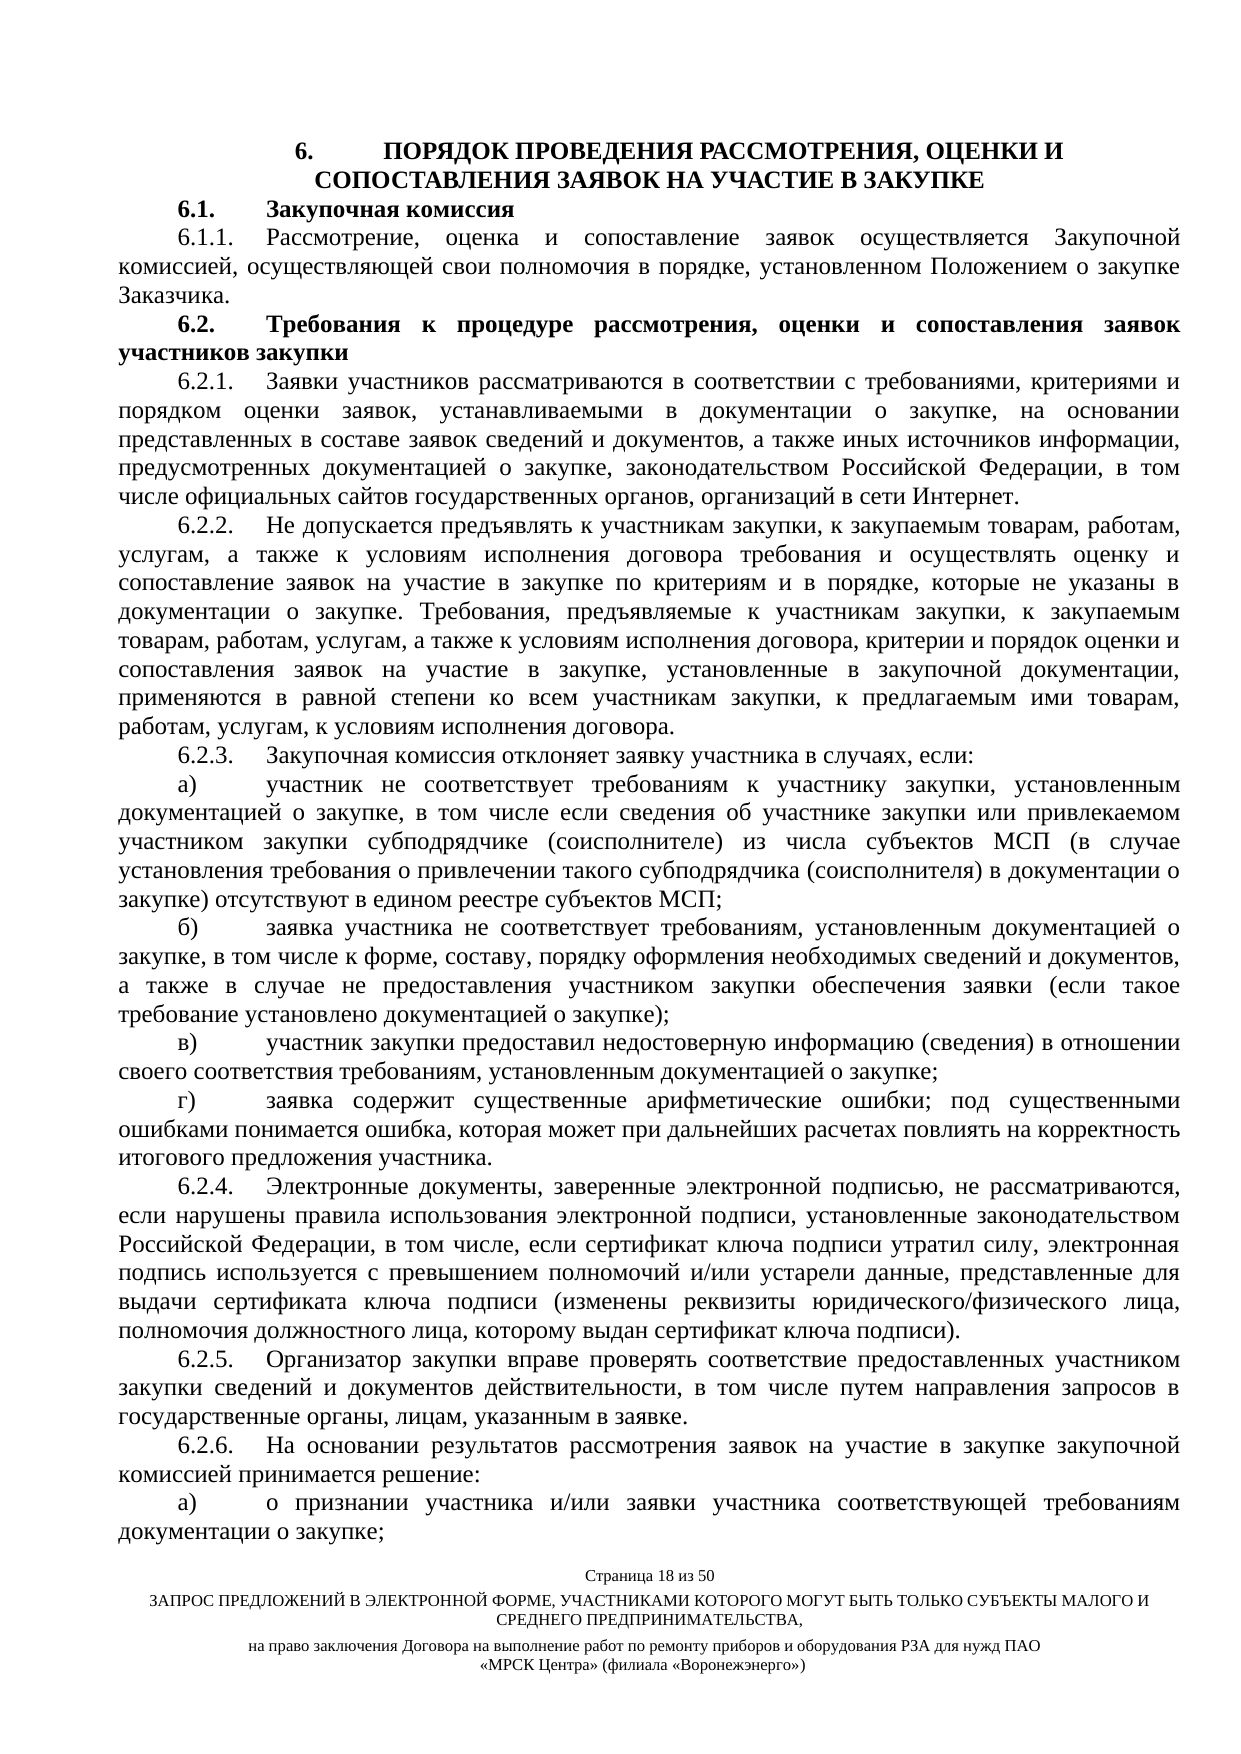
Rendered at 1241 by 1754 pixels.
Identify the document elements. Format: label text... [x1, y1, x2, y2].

list участник не соответствует требованиям к участнику закупки, установленным документацией о закупке, в том числе если сведения об участнике закупки или привлекаемом участником закупки субподрядчике (соисполнителе) из числа субъектов МСП (в случае установления требования о привлечении такого субподрядчика (соисполнителя) в документации о закупке) отсутствуют в едином реестре субъектов МСП; [118, 769, 1181, 912]
subtitle Требования к процедуре рассмотрения, оценки и сопоставления заявок участников закупки [118, 309, 1181, 366]
subtitle Закупочная комиссия [118, 194, 1181, 222]
subtitle Рассмотрение, оценка и сопоставление заявок осуществляется Закупочной комиссией, осуществляющей свои полномочия в порядке, установленном Положением о закупке Заказчика. [118, 222, 1181, 309]
subtitle Электронные документы, заверенные электронной подписью, не рассматриваются, если нарушены правила использования электронной подписи, установленные законодательством Российской Федерации, в том числе, если сертификат ключа подписи утратил силу, электронная подпись используется с превышением полномочий и/или устарели данные, представленные для выдачи сертификата ключа подписи (изменены реквизиты юридического/физического лица, полномочия должностного лица, которому выдан сертификат ключа подписи). [118, 1171, 1181, 1344]
subtitle Заявки участников рассматриваются в соответствии с требованиями, критериями и порядком оценки заявок, устанавливаемыми в документации о закупке, на основании представленных в составе заявок сведений и документов, а также иных источников информации, предусмотренных документацией о закупке, законодательством Российской Федерации, в том числе официальных сайтов государственных органов, организаций в сети Интернет. [118, 366, 1181, 510]
subtitle ПОРЯДОК ПРОВЕДЕНИЯ РАССМОТРЕНИЯ, ОЦЕНКИ И СОПОСТАВЛЕНИЯ ЗАЯВОК НА УЧАСТИЕ В ЗАКУПКЕ [118, 136, 1181, 194]
subtitle о признании участника и/или заявки участника соответствующей требованиям документации о закупке; [118, 1487, 1181, 1545]
subtitle Закупочная комиссия отклоняет заявку участника в случаях, если: [118, 740, 1181, 769]
list заявка участника не соответствует требованиям, установленным документацией о закупке, в том числе к форме, составу, порядку оформления необходимых сведений и документов, а также в случае не предоставления участником закупки обеспечения заявки (если такое требование установлено документацией о закупке); [118, 912, 1181, 1027]
subtitle На основании результатов рассмотрения заявок на участие в закупке закупочной комиссией принимается решение: [118, 1430, 1181, 1487]
list участник закупки предоставил недостоверную информацию (сведения) в отношении своего соответствия требованиям, установленным документацией о закупке; [118, 1027, 1181, 1085]
subtitle Не допускается предъявлять к участникам закупки, к закупаемым товарам, работам, услугам, а также к условиям исполнения договора требования и осуществлять оценку и сопоставление заявок на участие в закупке по критериям и в порядке, которые не указаны в документации о закупке. Требования, предъявляемые к участникам закупки, к закупаемым товарам, работам, услугам, а также к условиям исполнения договора, критерии и порядок оценки и сопоставления заявок на участие в закупке, установленные в закупочной документации, применяются в равной степени ко всем участникам закупки, к предлагаемым ими товарам, работам, услугам, к условиям исполнения договора. [118, 510, 1181, 740]
list заявка содержит существенные арифметические ошибки; под существенными ошибками понимается ошибка, которая может при дальнейших расчетах повлиять на корректность итогового предложения участника. [118, 1085, 1181, 1171]
subtitle Организатор закупки вправе проверять соответствие предоставленных участником закупки сведений и документов действительности, в том числе путем направления запросов в государственные органы, лицам, указанным в заявке. [118, 1344, 1181, 1430]
